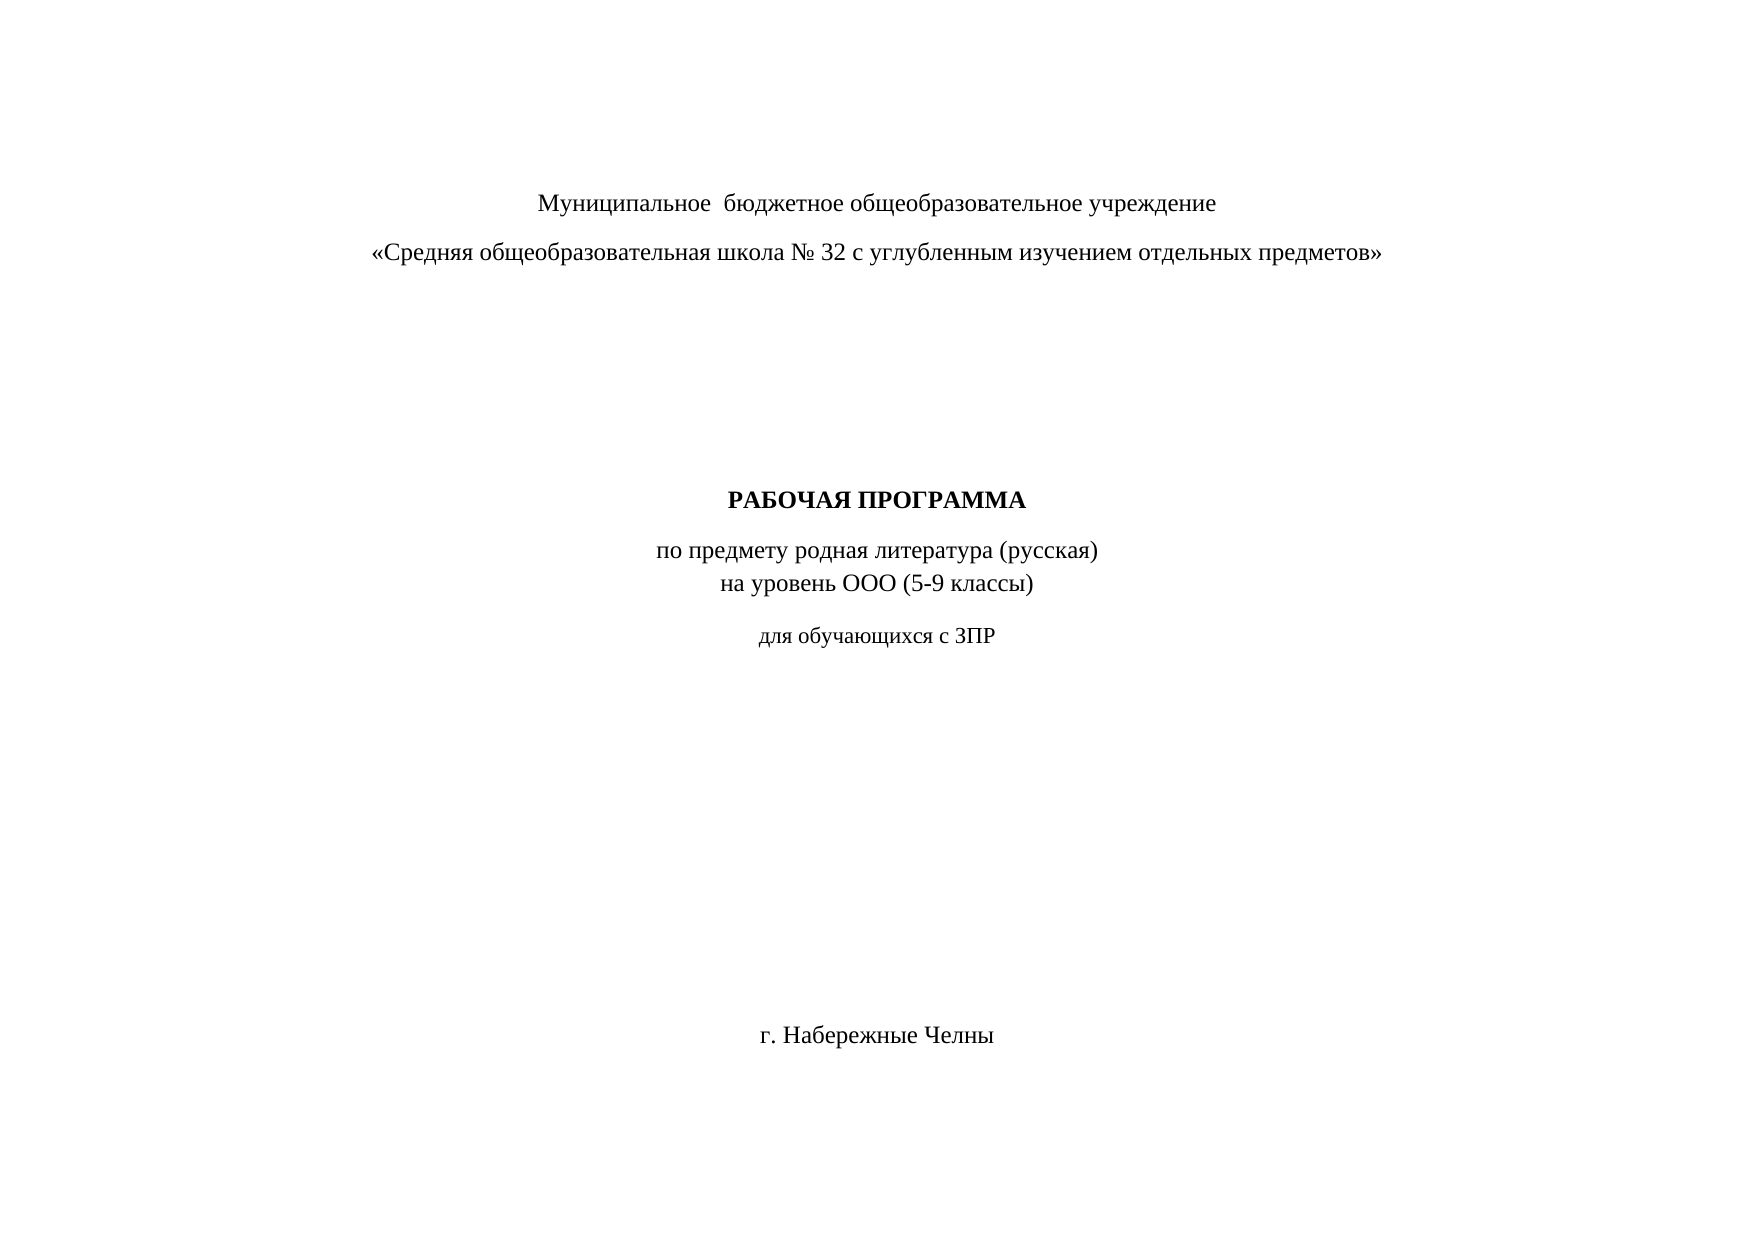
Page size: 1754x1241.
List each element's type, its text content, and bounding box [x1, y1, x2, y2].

text на уровень ООО (5-9 классы) [118, 568, 1636, 597]
text для обучающихся с ЗПР [148, 622, 1606, 648]
text по предмету родная литература (русская) [118, 535, 1636, 563]
text г. Набережные Челны [118, 1020, 1636, 1048]
text РАБОЧАЯ ПРОГРАММА [118, 485, 1636, 514]
text «Средняя общеобразовательная школа № 32 с углубленным изучением отдельных предметов» [118, 237, 1636, 266]
text Муниципальное бюджетное общеобразовательное учреждение [118, 188, 1636, 216]
